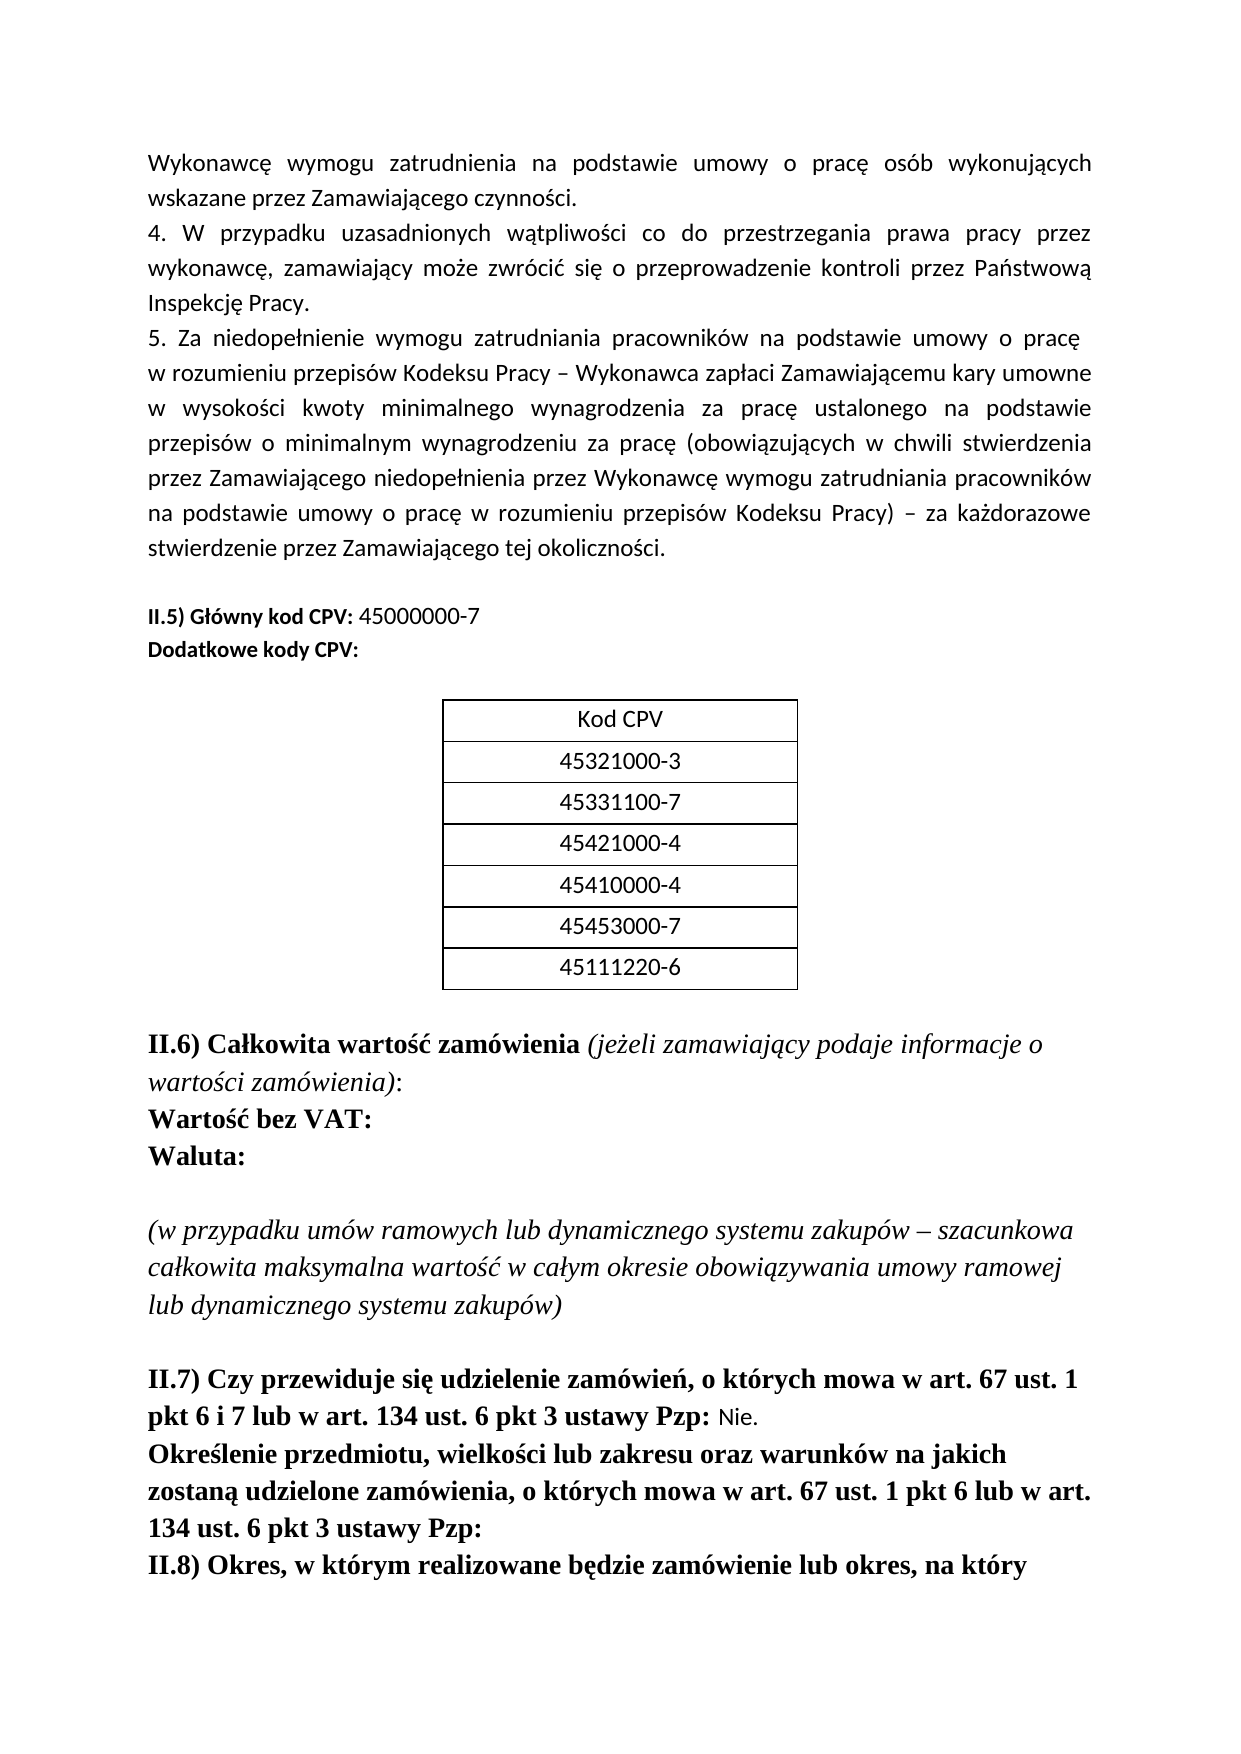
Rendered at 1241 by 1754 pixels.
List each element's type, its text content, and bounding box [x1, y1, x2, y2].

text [148, 1325, 1093, 1581]
text II.6) Całkowita wartość zamówienia (jeżeli zamawiający podaje informacje o wartości zamówienia): Wartość bez VAT: Waluta: [148, 990, 1093, 1171]
table_cell 45321000-3 [444, 742, 797, 782]
table_cell 45453000-7 [444, 908, 797, 947]
text 4. W przypadku uzasadnionych wątpliwości co do przestrzegania prawa pracy przez wykonawcę, zamawiający może zwrócić się o przeprowadzenie kontroli przez Państwową Inspekcję Pracy. [148, 218, 1093, 318]
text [148, 148, 1093, 213]
text II.5) Główny kod CPV: 45000000-7 Dodatkowe kody CPV: [148, 568, 1093, 663]
table_cell 45111220-6 [444, 949, 797, 989]
table_cell 45421000-4 [444, 825, 797, 864]
table_cell 45331100-7 [444, 783, 797, 823]
text 5. Za niedopełnienie wymogu zatrudniania pracowników na podstawie umowy o pracę w rozumieniu przepisów Kodeksu Pracy – Wykonawca zapłaci Zamawiającemu kary umowne w wysokości kwoty minimalnego wynagrodzenia za pracę ustalonego na podstawie przepisów o minimalnym wynagrodzeniu za pracę (obowiązujących w chwili stwierdzenia przez Zamawiającego niedopełnienia przez Wykonawcę wymogu zatrudniania pracowników na podstawie umowy o pracę w rozumieniu przepisów Kodeksu Pracy) – za każdorazowe stwierdzenie przez Zamawiającego tej okoliczności. [148, 323, 1093, 563]
table_header Kod CPV [444, 701, 797, 741]
text (w przypadku umów ramowych lub dynamicznego systemu zakupów – szacunkowa całkowita maksymalna wartość w całym okresie obowiązywania umowy ramowej lub dynamicznego systemu zakupów) [148, 1176, 1093, 1320]
table_cell 45410000-4 [444, 866, 797, 906]
